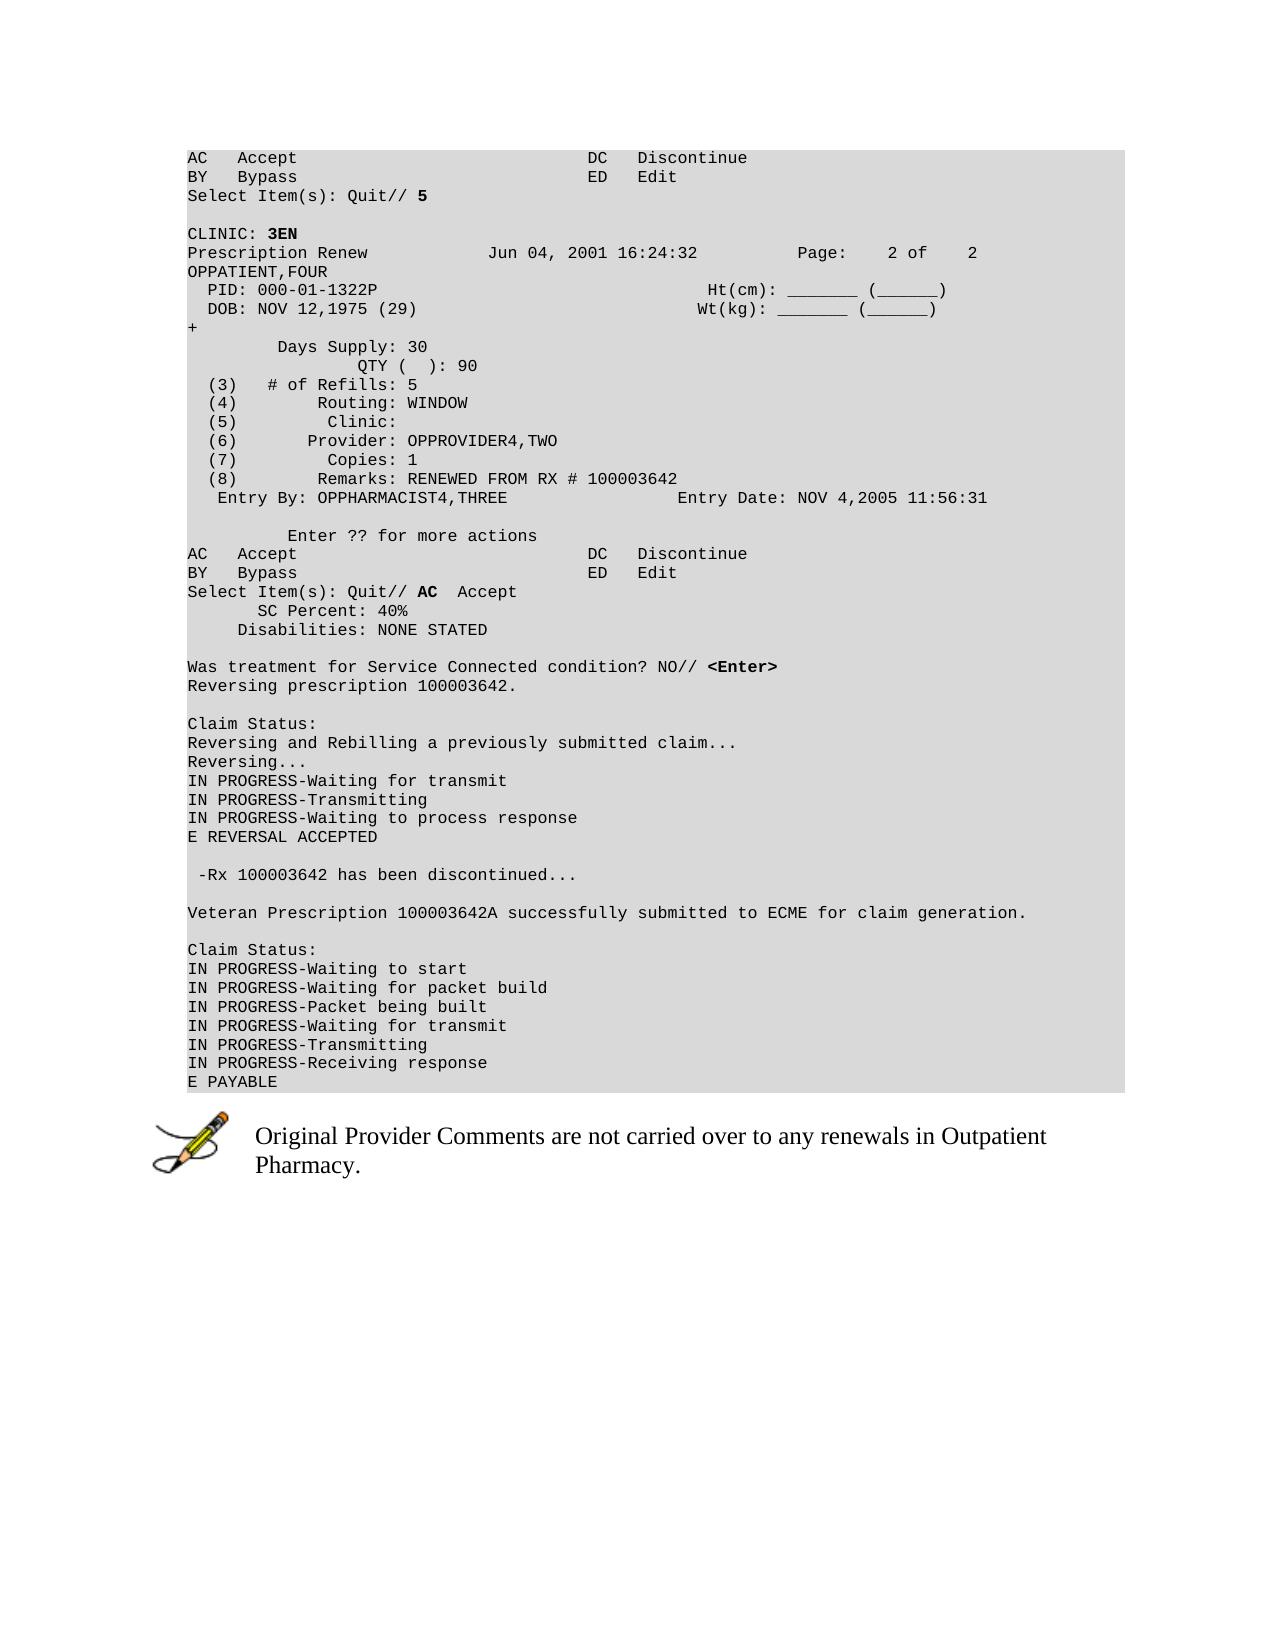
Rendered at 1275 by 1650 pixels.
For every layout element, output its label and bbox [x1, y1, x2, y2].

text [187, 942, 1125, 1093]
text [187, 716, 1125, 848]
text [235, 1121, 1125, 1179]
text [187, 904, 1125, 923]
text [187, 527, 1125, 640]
picture [139, 1097, 235, 1180]
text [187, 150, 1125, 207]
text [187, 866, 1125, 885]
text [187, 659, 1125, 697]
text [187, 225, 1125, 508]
